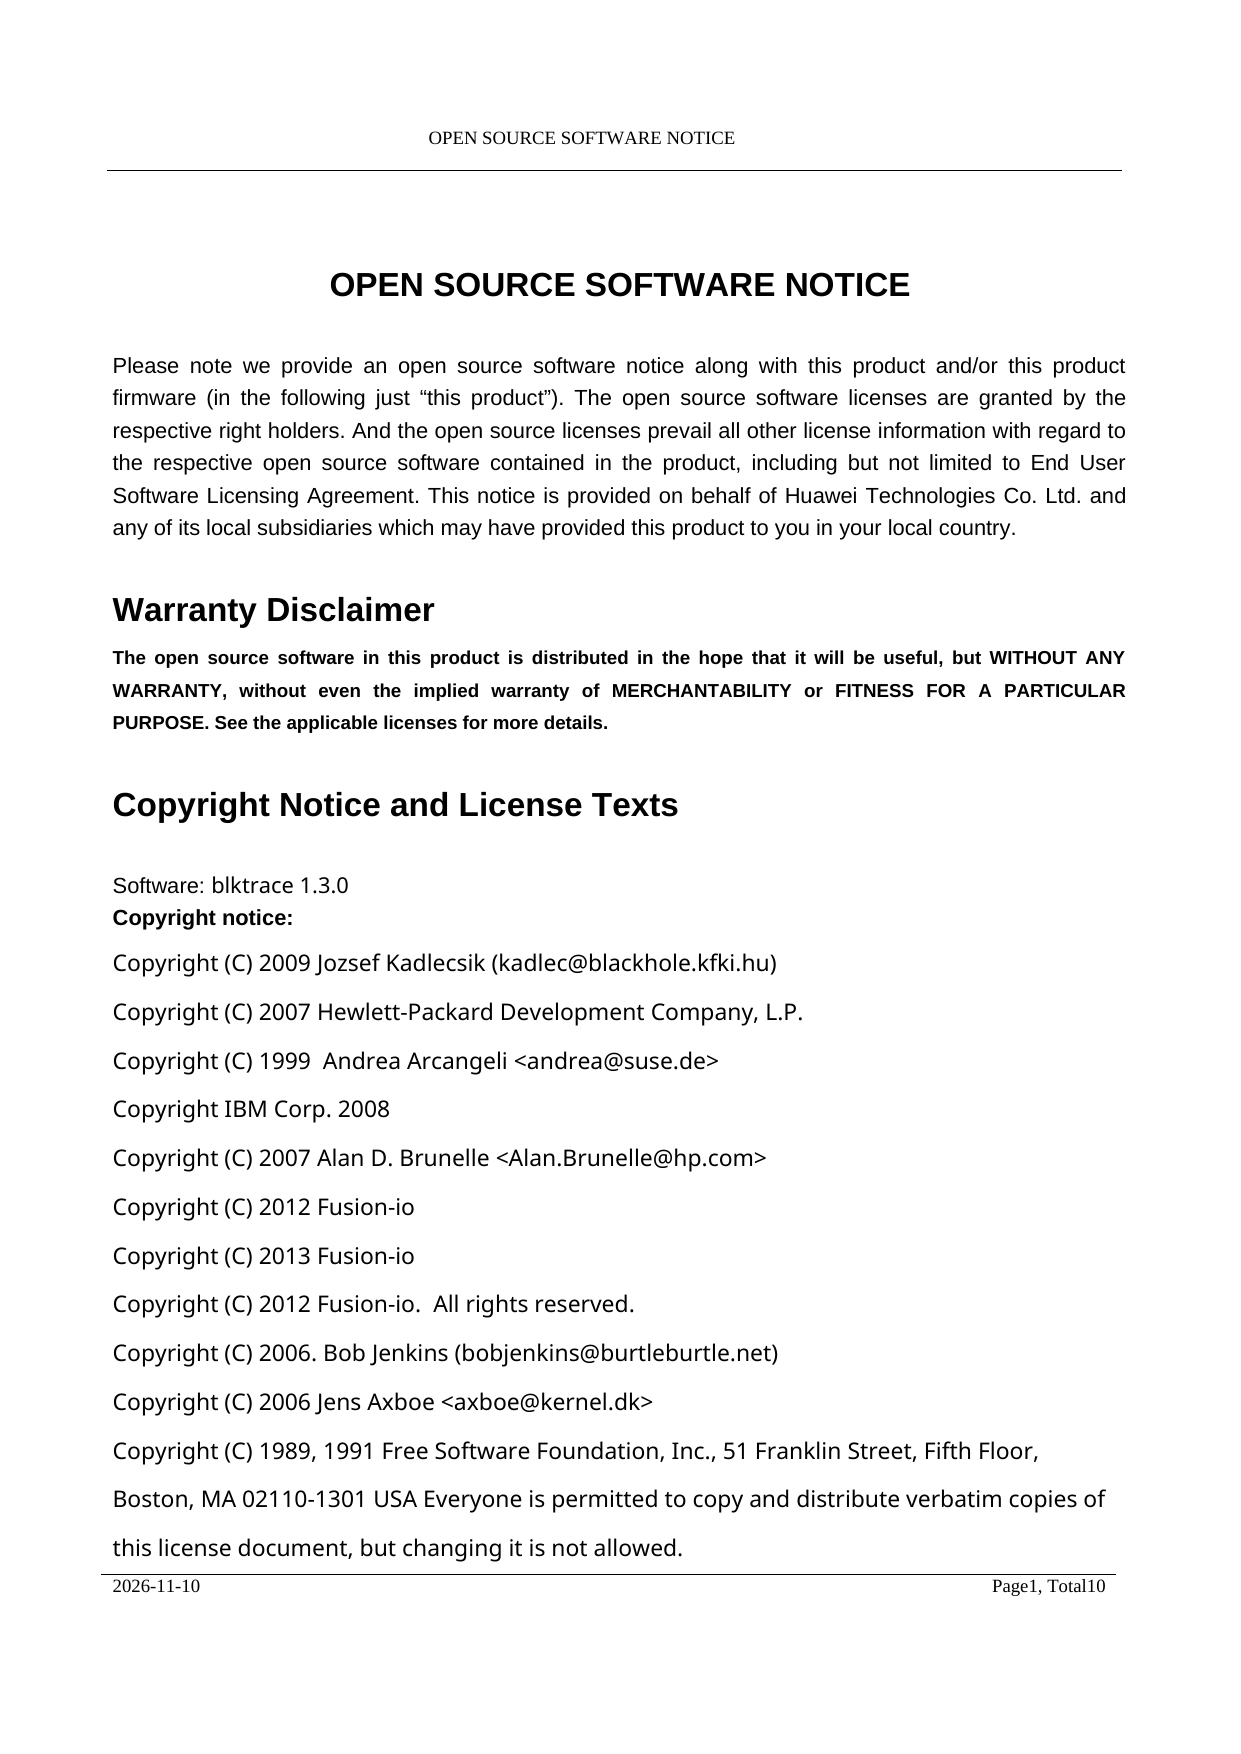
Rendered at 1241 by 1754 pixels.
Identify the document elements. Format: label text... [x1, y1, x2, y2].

text The open source software in this product is distributed in the hope that it will be useful, but WITHOUT ANY WARRANTY, without even the implied warranty of MERCHANTABILITY or FITNESS FOR A PARTICULAR PURPOSE. See the applicable licenses for more details. [112, 641, 1128, 739]
text Copyright Notice and License Texts [112, 771, 1128, 836]
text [112, 947, 1128, 1564]
text OPEN SOURCE SOFTWARE NOTICE [112, 251, 1128, 316]
text Warranty Disclaimer [112, 576, 1128, 641]
text Please note we provide an open source software notice along with this product and/or this product firmware (in the following just “this product”). The open source software licenses are granted by the respective right holders. And the open source licenses prevail all other license information with regard to the respective open source software contained in the product, including but not limited to End User Software Licensing Agreement. This notice is provided on behalf of Huawei Technologies Co. Ltd. and any of its local subsidiaries which may have provided this product to you in your local country. [112, 349, 1128, 544]
text Software: blktrace 1.3.0 [112, 869, 1128, 901]
text Copyright notice: [112, 901, 1128, 934]
